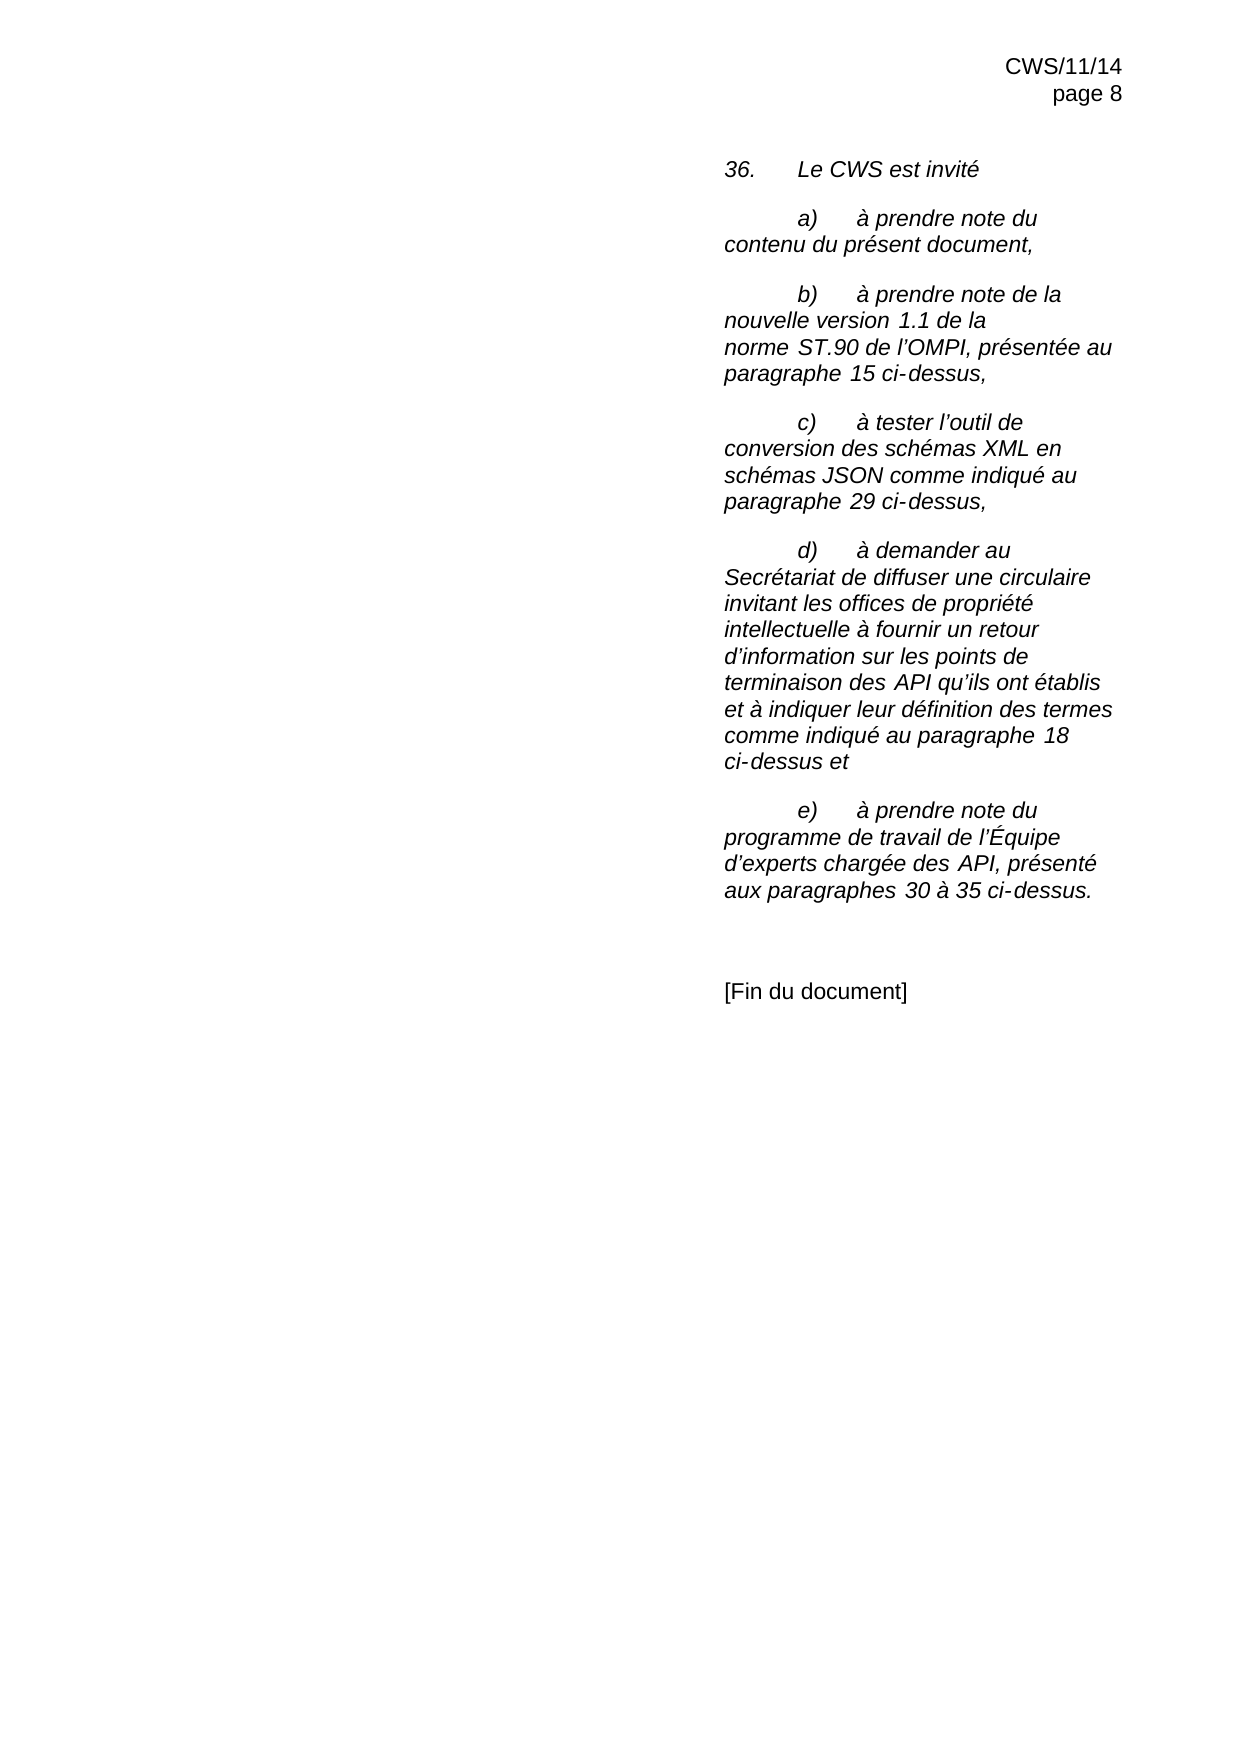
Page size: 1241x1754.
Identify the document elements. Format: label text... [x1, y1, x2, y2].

list à prendre note de la nouvelle version 1.1 de la norme ST.90 de l’OMPI, présentée au paragraphe 15 ci-dessus, [724, 281, 1122, 386]
list à tester l’outil de conversion des schémas XML en schémas JSON comme indiqué au paragraphe 29 ci-dessus, [724, 409, 1122, 514]
text Le CWS est invité [724, 156, 1122, 182]
list à prendre note du programme de travail de l’Équipe d’experts chargée des API, présenté aux paragraphes 30 à 35 ci-dessus. [724, 797, 1122, 903]
list à demander au Secrétariat de diffuser une circulaire invitant les offices de propriété intellectuelle à fournir un retour d’information sur les points de terminaison des API qu’ils ont établis et à indiquer leur définition des termes comme indiqué au paragraphe 18 ci-dessus et [724, 537, 1122, 774]
list à prendre note du contenu du présent document, [724, 205, 1122, 258]
text [Fin du document] [724, 978, 1122, 1004]
